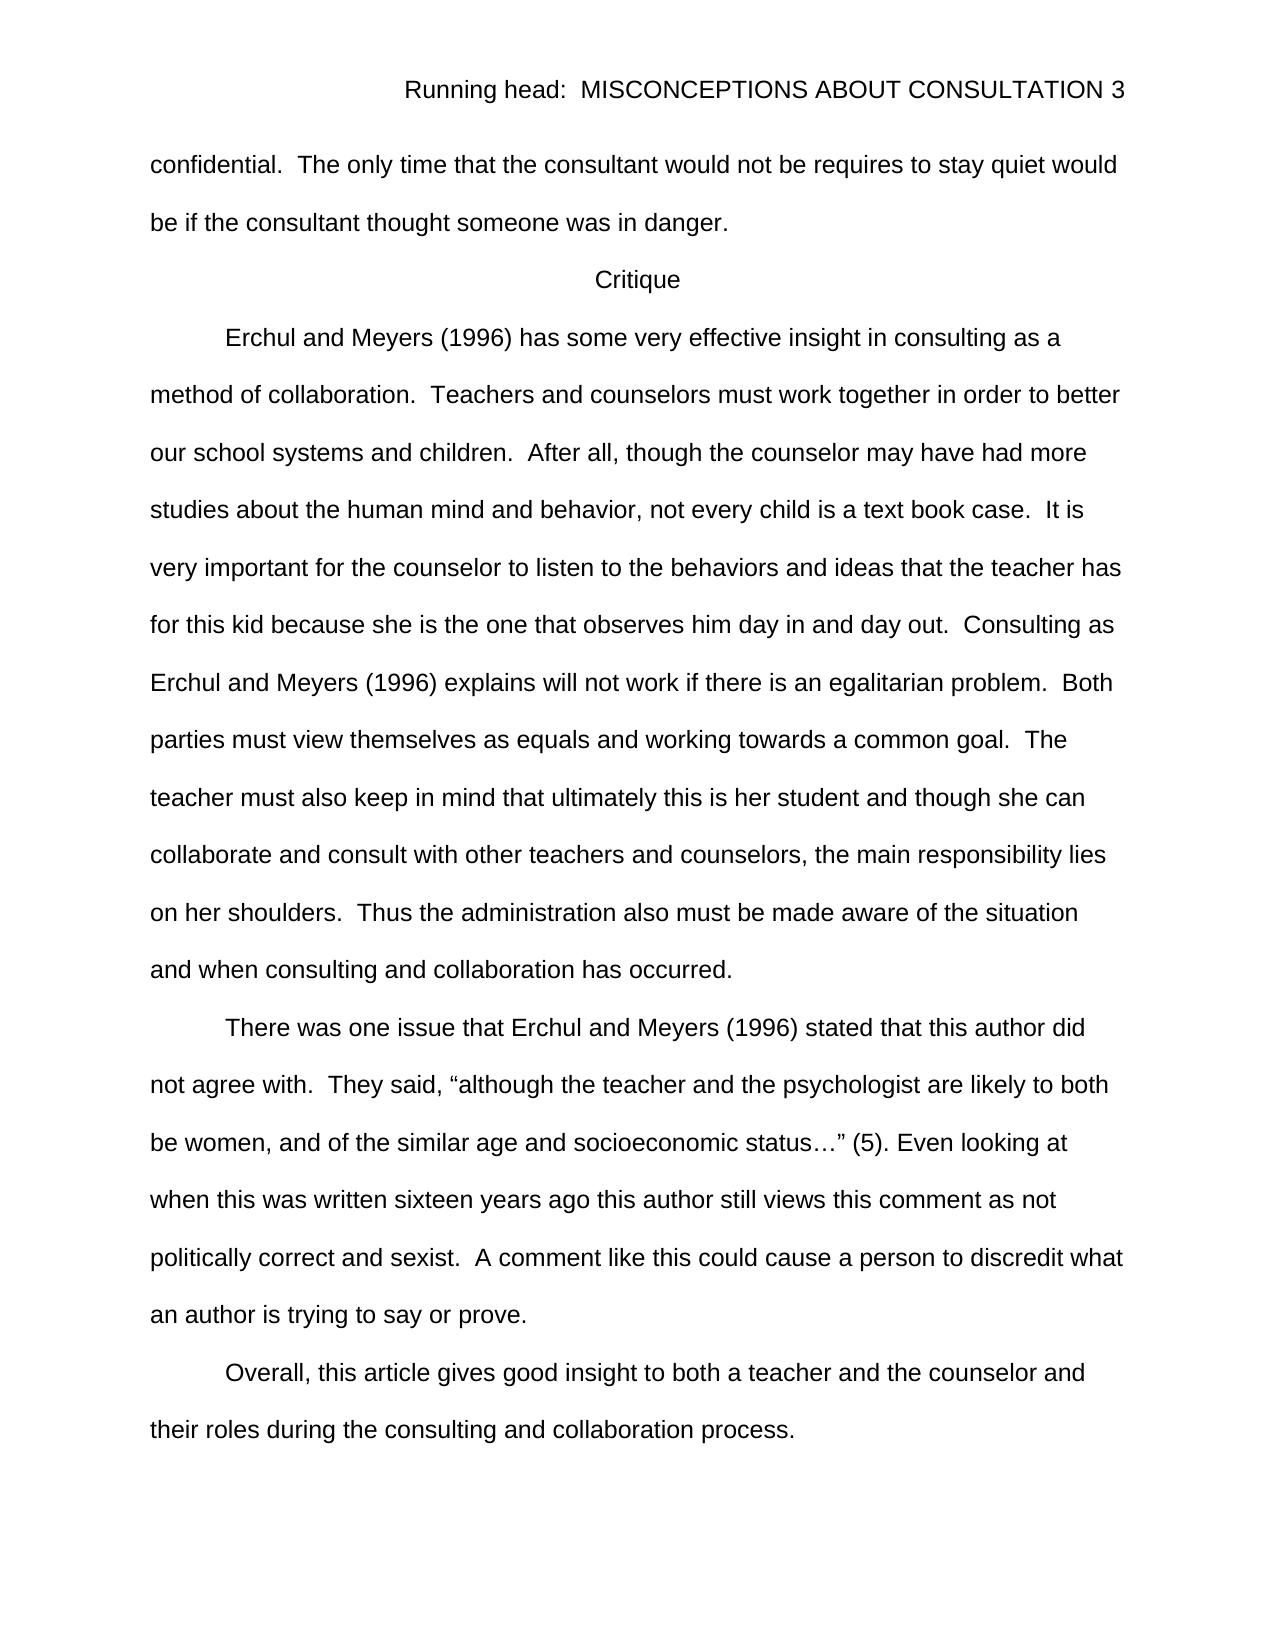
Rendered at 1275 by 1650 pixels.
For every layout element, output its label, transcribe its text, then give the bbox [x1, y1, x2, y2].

text Erchul and Meyers (1996) has some very effective insight in consulting as a method of collaboration. Teachers and counselors must work together in order to better our school systems and children. After all, though the counselor may have had more studies about the human mind and behavior, not every child is a text book case. It is very important for the counselor to listen to the behaviors and ideas that the teacher has for this kid because she is the one that observes him day in and day out. Consulting as Erchul and Meyers (1996) explains will not work if there is an egalitarian problem. Both parties must view themselves as equals and working towards a common goal. The teacher must also keep in mind that ultimately this is her student and though she can collaborate and consult with other teachers and counselors, the main responsibility lies on her shoulders. Thus the administration also must be made aware of the situation and when consulting and collaboration has occurred. [150, 322, 1125, 984]
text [150, 150, 1125, 236]
text There was one issue that Erchul and Meyers (1996) stated that this author did not agree with. They said, “although the teacher and the psychologist are likely to both be women, and of the similar age and socioeconomic status…” (5). Even looking at when this was written sixteen years ago this author still views this comment as not politically correct and sexist. A comment like this could cause a person to discredit what an author is trying to say or prove. [150, 1012, 1125, 1329]
text Critique [150, 265, 1125, 294]
text Overall, this article gives good insight to both a teacher and the counselor and their roles during the consulting and collaboration process. [150, 1357, 1125, 1444]
